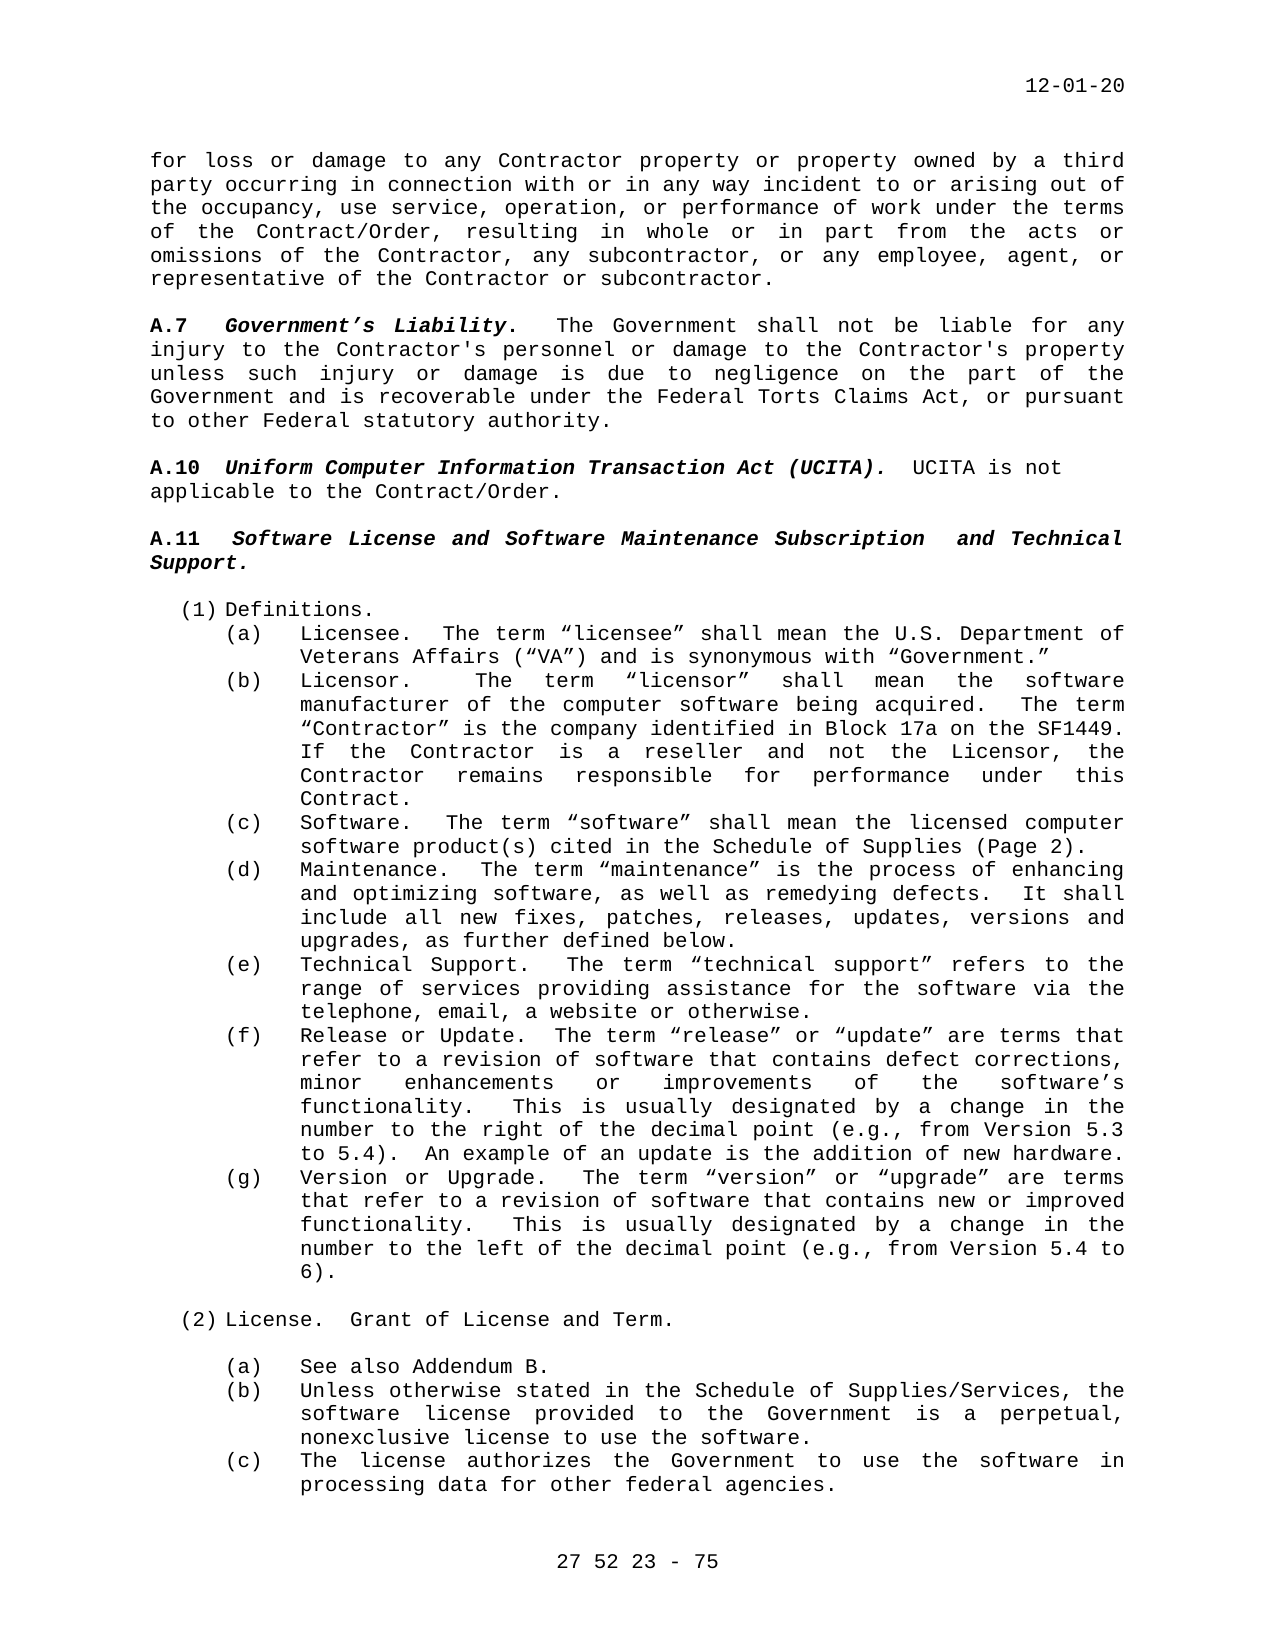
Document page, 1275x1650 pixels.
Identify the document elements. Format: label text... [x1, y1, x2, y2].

text (2) License. Grant of License and Term. [180, 1309, 1125, 1332]
list Maintenance. The term “maintenance” is the process of enhancing and optimizing software, as well as remedying defects. It shall include all new fixes, patches, releases, updates, versions and upgrades, as further defined below. [225, 859, 1125, 954]
text A.7 Government’s Liability. The Government shall not be liable for any injury to the Contractor's personnel or damage to the Contractor's property unless such injury or damage is due to negligence on the part of the Government and is recoverable under the Federal Torts Claims Act, or pursuant to other Federal statutory authority. [150, 316, 1125, 434]
list Version or Upgrade. The term “version” or “upgrade” are terms that refer to a revision of software that contains new or improved functionality. This is usually designated by a change in the number to the left of the decimal point (e.g., from Version 5.4 to 6). [225, 1167, 1125, 1285]
list Unless otherwise stated in the Schedule of Supplies/Services, the software license provided to the Government is a perpetual, nonexclusive license to use the software. [225, 1379, 1125, 1451]
list Technical Support. The term “technical support” refers to the range of services providing assistance for the software via the telephone, email, a website or otherwise. [225, 954, 1125, 1025]
list Release or Update. The term “release” or “update” are terms that refer to a revision of software that contains defect corrections, minor enhancements or improvements of the software’s functionality. This is usually designated by a change in the number to the right of the decimal point (e.g., from Version 5.3 to 5.4). An example of an update is the addition of new hardware. [225, 1025, 1125, 1167]
text A.11 Software License and Software Maintenance Subscription and Technical Support. [150, 528, 1125, 576]
text (1) Definitions. [150, 599, 1125, 623]
list Licensee. The term “licensee” shall mean the U.S. Department of Veterans Affairs (“VA”) and is synonymous with “Government.” [225, 623, 1125, 670]
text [150, 150, 1125, 292]
list The license authorizes the Government to use the software in processing data for other federal agencies. [225, 1451, 1125, 1498]
list See also Addendum B. [225, 1356, 1125, 1379]
list Licensor. The term “licensor” shall mean the software manufacturer of the computer software being acquired. The term “Contractor” is the company identified in Block 17a on the SF1449. If the Contractor is a reseller and not the Licensor, the Contractor remains responsible for performance under this Contract. [225, 670, 1125, 812]
text A.10 Uniform Computer Information Transaction Act (UCITA). UCITA is not applicable to the Contract/Order. [150, 457, 1125, 505]
list Software. The term “software” shall mean the licensed computer software product(s) cited in the Schedule of Supplies (Page 2). [225, 812, 1125, 859]
